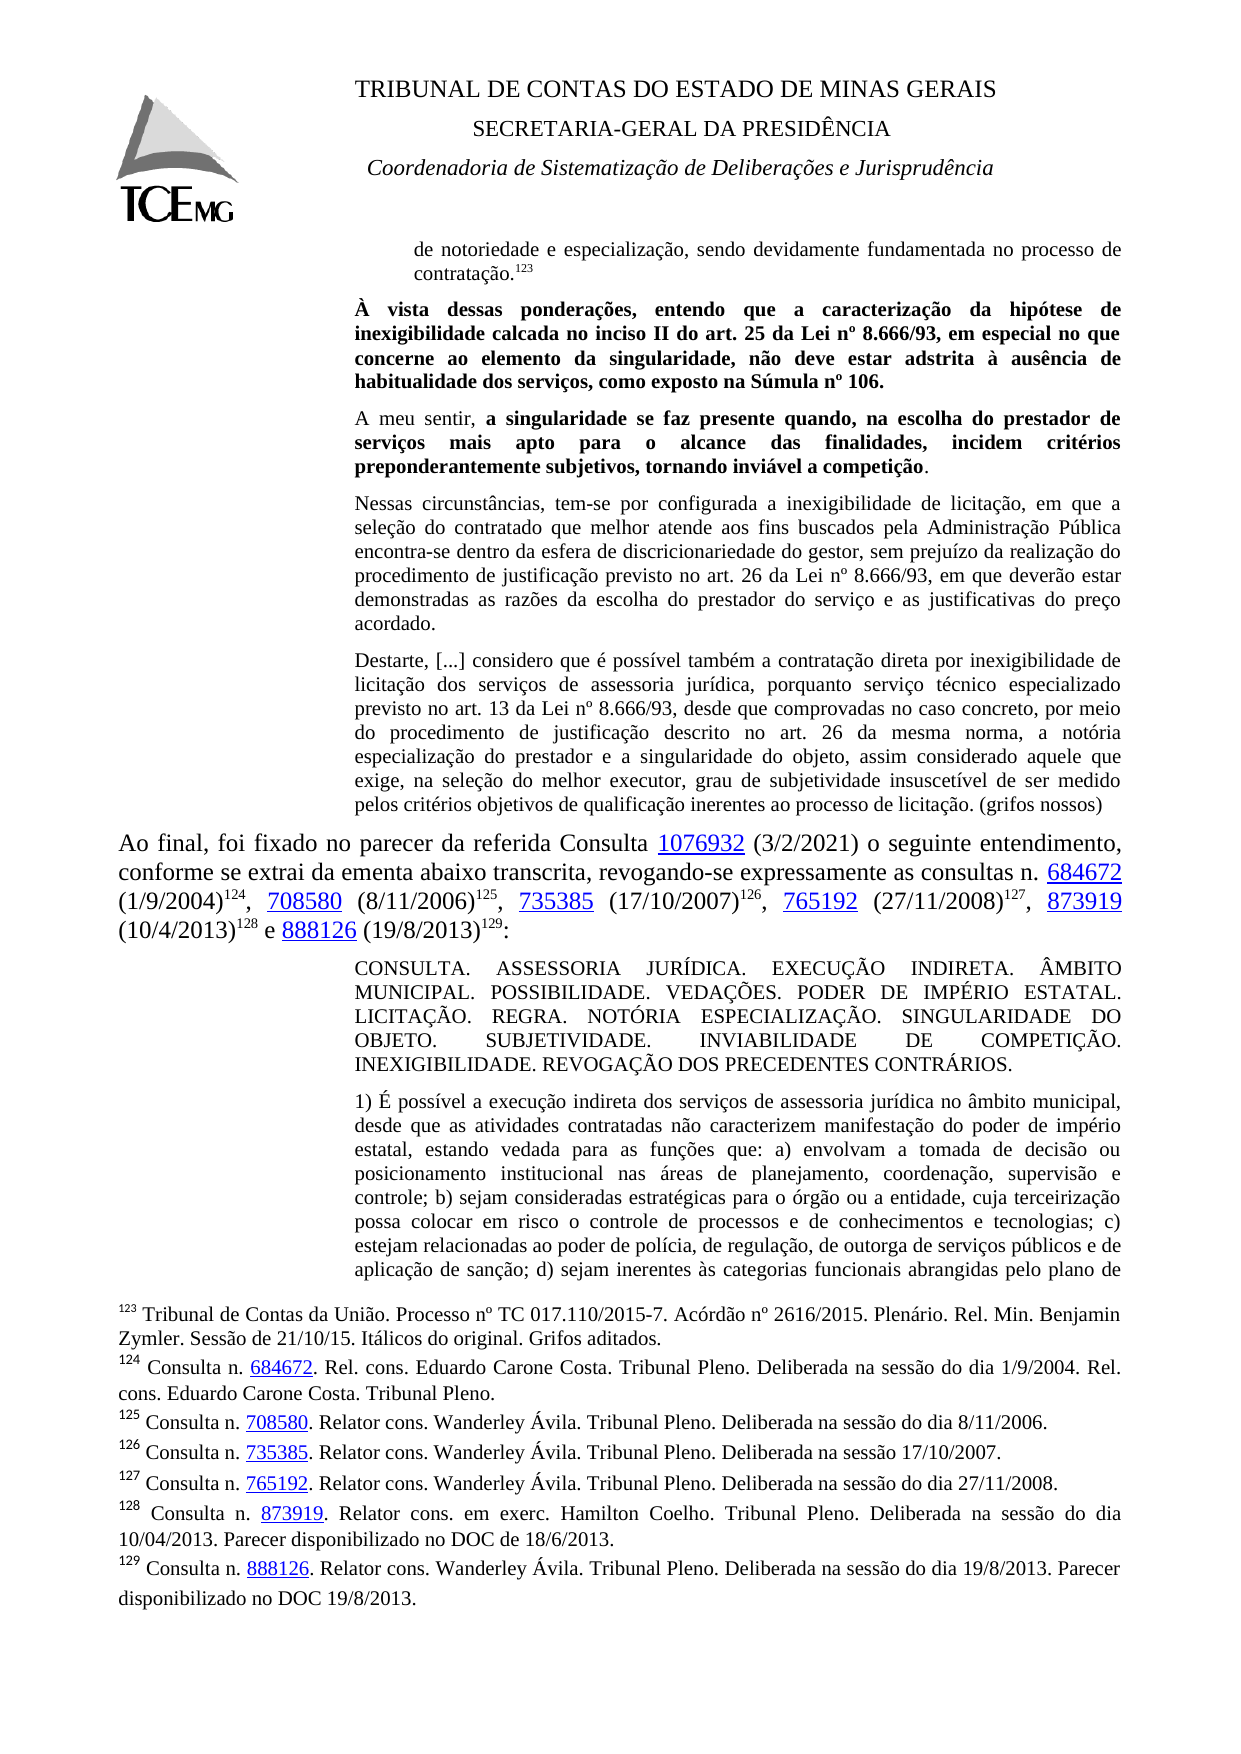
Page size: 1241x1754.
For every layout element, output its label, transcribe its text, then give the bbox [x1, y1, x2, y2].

text Nessas circunstâncias, tem-se por configurada a inexigibilidade de licitação, em que a seleção do contratado que melhor atende aos fins buscados pela Administração Pública encontra-se dentro da esfera de discricionariedade do gestor, sem prejuízo da realização do procedimento de justificação previsto no art. 26 da Lei nº 8.666/93, em que deverão estar demonstradas as razões da escolha do prestador do serviço e as justificativas do preço acordado. [354, 491, 1122, 635]
picture [92, 73, 262, 243]
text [413, 237, 1122, 285]
text Ao final, foi fixado no parecer da referida Consulta 1076932 (3/2/2021) o seguinte entendimento, conforme se extrai da ementa abaixo transcrita, revogando-se expressamente as consultas n. 684672 (1/9/2004), 708580 (8/11/2006), 735385 (17/10/2007), 765192 (27/11/2008), 873919 (10/4/2013) e 888126 (19/8/2013): [118, 828, 1122, 943]
text CONSULTA. ASSESSORIA JURÍDICA. EXECUÇÃO INDIRETA. ÂMBITO MUNICIPAL. POSSIBILIDADE. VEDAÇÕES. PODER DE IMPÉRIO ESTATAL. LICITAÇÃO. REGRA. NOTÓRIA ESPECIALIZAÇÃO. SINGULARIDADE DO OBJETO. SUBJETIVIDADE. INVIABILIDADE DE COMPETIÇÃO. INEXIGIBILIDADE. REVOGAÇÃO DOS PRECEDENTES CONTRÁRIOS. [354, 956, 1122, 1076]
text A meu sentir, a singularidade se faz presente quando, na escolha do prestador de serviços mais apto para o alcance das finalidades, incidem critérios preponderantemente subjetivos, tornando inviável a competição. [354, 406, 1122, 478]
text À vista dessas ponderações, entendo que a caracterização da hipótese de inexigibilidade calcada no inciso II do art. 25 da Lei nº 8.666/93, em especial no que concerne ao elemento da singularidade, não deve estar adstrita à ausência de habitualidade dos serviços, como exposto na Súmula nº 106. [354, 297, 1122, 393]
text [354, 1089, 1122, 1281]
text Destarte, [...] considero que é possível também a contratação direta por inexigibilidade de licitação dos serviços de assessoria jurídica, porquanto serviço técnico especializado previsto no art. 13 da Lei nº 8.666/93, desde que comprovadas no caso concreto, por meio do procedimento de justificação descrito no art. 26 da mesma norma, a notória especialização do prestador e a singularidade do objeto, assim considerado aquele que exige, na seleção do melhor executor, grau de subjetividade insuscetível de ser medido pelos critérios objetivos de qualificação inerentes ao processo de licitação. (grifos nossos) [354, 648, 1122, 816]
